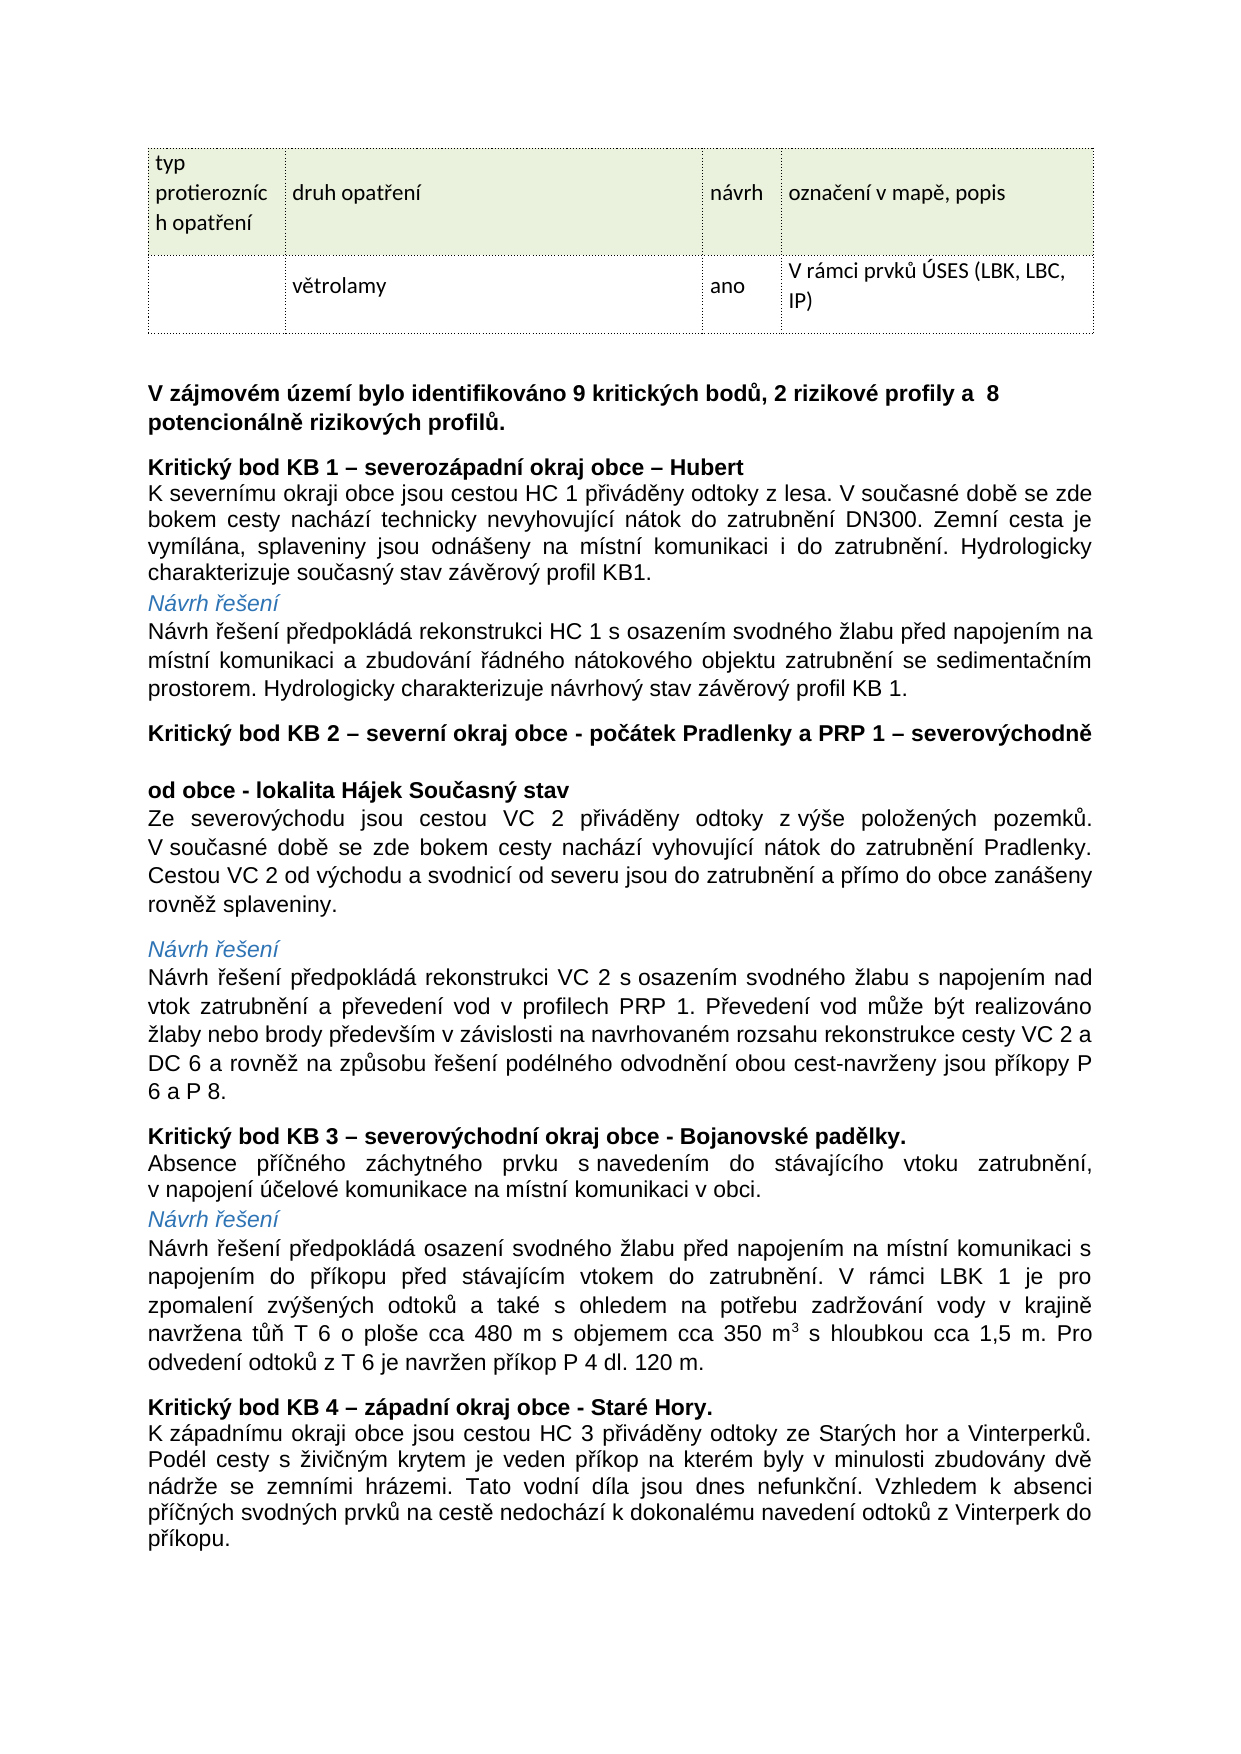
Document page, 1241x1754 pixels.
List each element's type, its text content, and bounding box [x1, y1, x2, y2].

subtitle Kritický bod KB 1 – severozápadní okraj obce – Hubert [148, 454, 1093, 480]
subtitle Návrh řešení [148, 936, 1093, 962]
text K západnímu okraji obce jsou cestou HC 3 přiváděny odtoky ze Starých hor a Vinterperků. Podél cesty s živičným krytem je veden příkop na kterém byly v minulosti zbudovány dvě nádrže se zemními hrázemi. Tato vodní díla jsou dnes nefunkční. Vzhledem k absenci příčných svodných prvků na cestě nedochází k dokonalému navedení odtoků z Vinterperk do příkopu. [148, 1420, 1093, 1552]
subtitle Kritický bod KB 2 – severní okraj obce - počátek Pradlenky a PRP 1 – severovýchodně od obce - lokalita Hájek Současný stav [148, 720, 1093, 803]
subtitle Návrh řešení [148, 590, 1093, 616]
subtitle Kritický bod KB 4 – západní okraj obce - Staré Hory. [148, 1394, 1093, 1420]
table_header označení v mapě, popis [781, 148, 1093, 255]
text Návrh řešení předpokládá rekonstrukci VC 2 s osazením svodného žlabu s napojením nad vtok zatrubnění a převedení vod v profilech PRP 1. Převedení vod může být realizováno žlaby nebo brody především v závislosti na navrhovaném rozsahu rekonstrukce cesty VC 2 a DC 6 a rovněž na způsobu řešení podélného odvodnění obou cest-navrženy jsou příkopy P 6 a P 8. [148, 964, 1093, 1104]
text V zájmovém území bylo identifikováno 9 kritických bodů, 2 rizikové profily a 8 potencionálně rizikových profilů. [148, 380, 1093, 435]
table_cell ano [703, 255, 781, 333]
table_header návrh [703, 148, 781, 255]
table_header druh opatření [285, 148, 703, 255]
table_header typ protierozních opatření [148, 148, 285, 255]
table_cell větrolamy [285, 255, 703, 333]
text Návrh řešení předpokládá rekonstrukci HC 1 s osazením svodného žlabu před napojením na místní komunikaci a zbudování řádného nátokového objektu zatrubnění se sedimentačním prostorem. Hydrologicky charakterizuje návrhový stav závěrový profil KB 1. [148, 618, 1093, 701]
subtitle Návrh řešení [148, 1206, 1093, 1233]
text Návrh řešení předpokládá osazení svodného žlabu před napojením na místní komunikaci s napojením do příkopu před stávajícím vtokem do zatrubnění. V rámci LBK 1 je pro zpomalení zvýšených odtoků a také s ohledem na potřebu zadržování vody v krajině navržena tůň T 6 o ploše cca 480 m s objemem cca 350 m3 s hloubkou cca 1,5 m. Pro odvedení odtoků z T 6 je navržen příkop P 4 dl. 120 m. [148, 1235, 1093, 1375]
text Ze severovýchodu jsou cestou VC 2 přiváděny odtoky z výše položených pozemků. V současné době se zde bokem cesty nachází vyhovující nátok do zatrubnění Pradlenky. Cestou VC 2 od východu a svodnicí od severu jsou do zatrubnění a přímo do obce zanášeny rovněž splaveniny. [148, 805, 1093, 917]
text K severnímu okraji obce jsou cestou HC 1 přiváděny odtoky z lesa. V současné době se zde bokem cesty nachází technicky nevyhovující nátok do zatrubnění DN300. Zemní cesta je vymílána, splaveniny jsou odnášeny na místní komunikaci i do zatrubnění. Hydrologicky charakterizuje současný stav závěrový profil KB1. [148, 480, 1093, 586]
text Absence příčného záchytného prvku s navedením do stávajícího vtoku zatrubnění, v napojení účelové komunikace na místní komunikaci v obci. [148, 1149, 1093, 1202]
table_cell V rámci prvků ÚSES (LBK, LBC, IP) [781, 255, 1093, 333]
subtitle Kritický bod KB 3 – severovýchodní okraj obce - Bojanovské padělky. [148, 1123, 1093, 1149]
